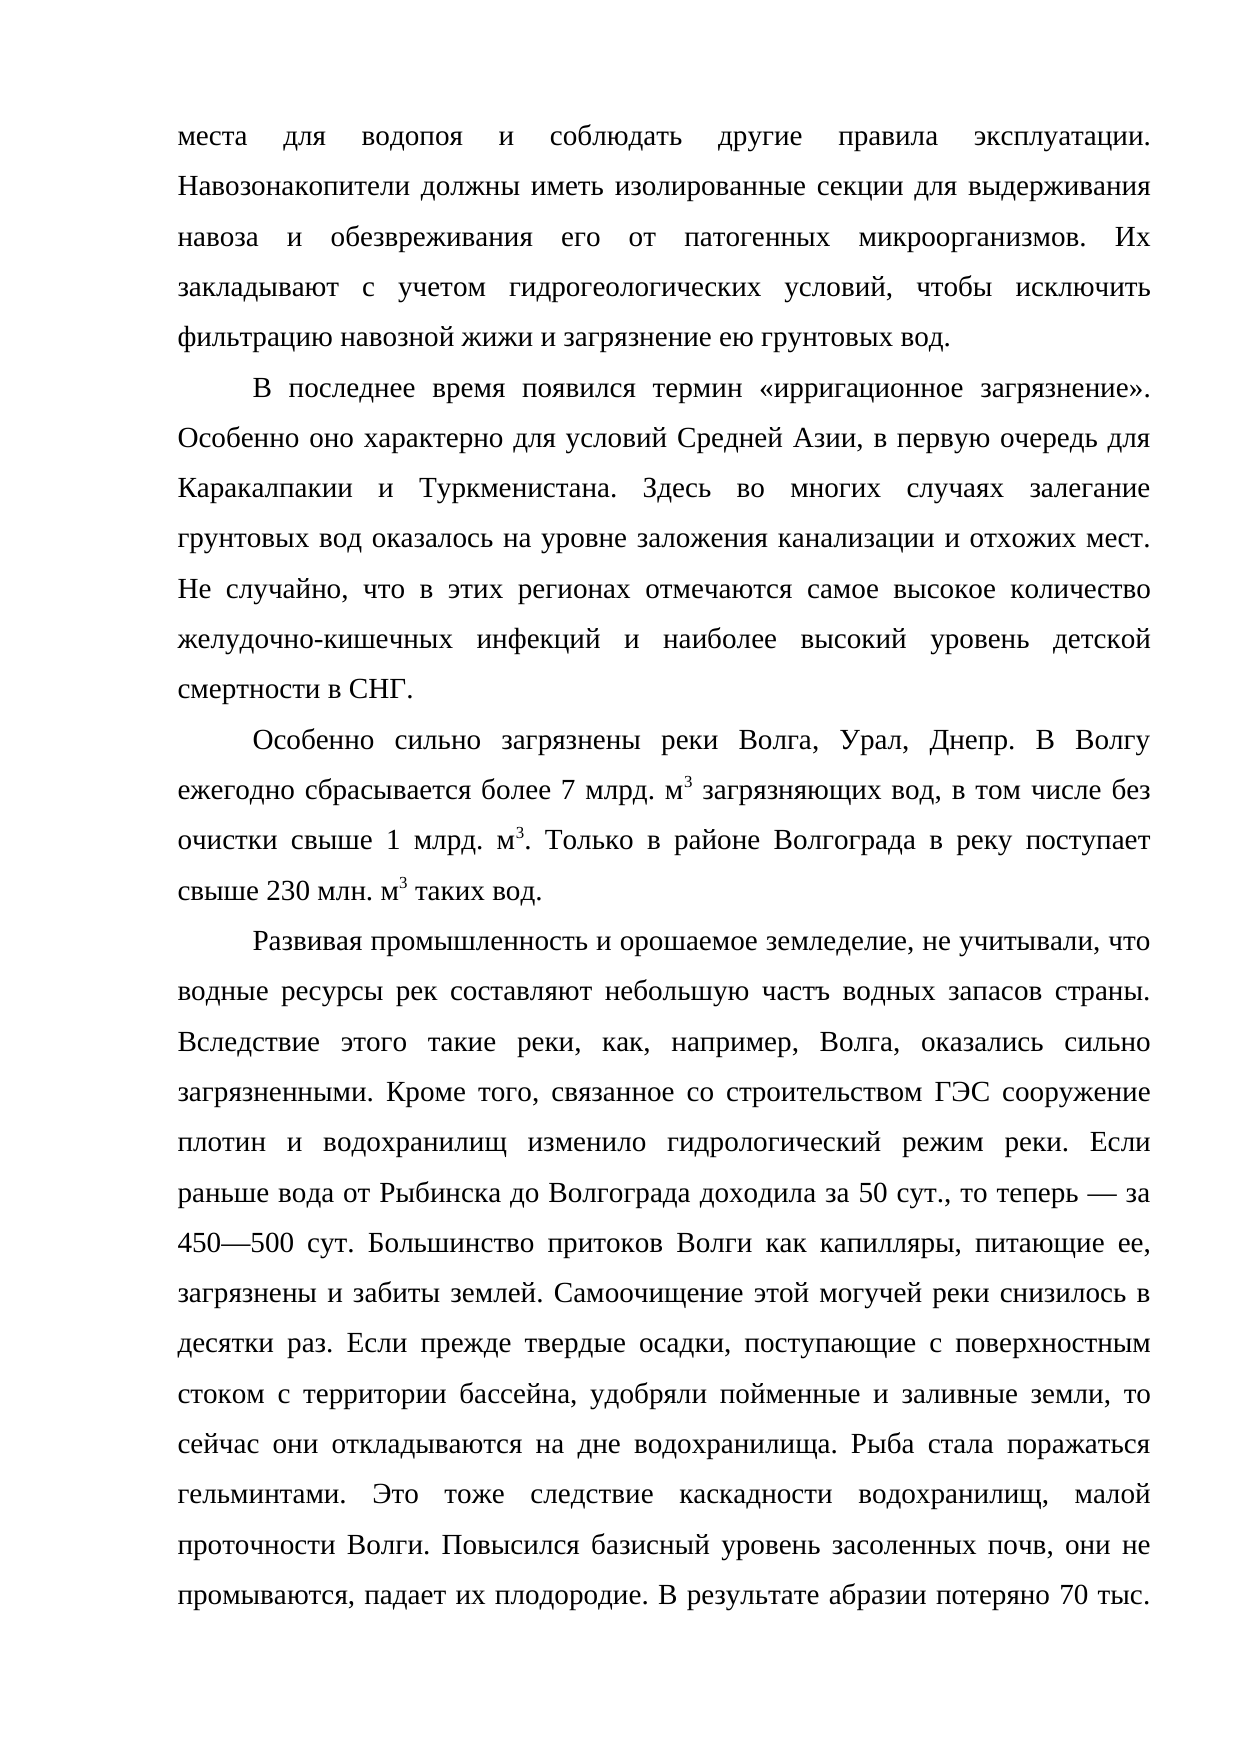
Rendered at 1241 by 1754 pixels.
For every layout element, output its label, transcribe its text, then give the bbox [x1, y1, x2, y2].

text В последнее время появился термин «ирригационное загрязнение». Особенно оно характерно для условий Средней Азии, в первую очередь для Каракалпакии и Туркменистана. Здесь во многих случаях залегание грунтовых вод оказалось на уровне заложения канализации и отхожих мест. Не случайно, что в этих регионах отмечаются самое высокое количество желудочно-кишечных инфекций и наиболее высокий уровень детской смертности в СНГ. [177, 370, 1152, 705]
text Особенно сильно загрязнены реки Волга, Урал, Днепр. В Волгу ежегодно сбрасывается более 7 млрд. м3 загрязняющих вод, в том числе без очистки свыше 1 млрд. м3. Только в районе Волгограда в реку поступает свыше 230 млн. м3 таких вод. [177, 722, 1152, 906]
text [177, 118, 1152, 353]
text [177, 923, 1152, 1611]
